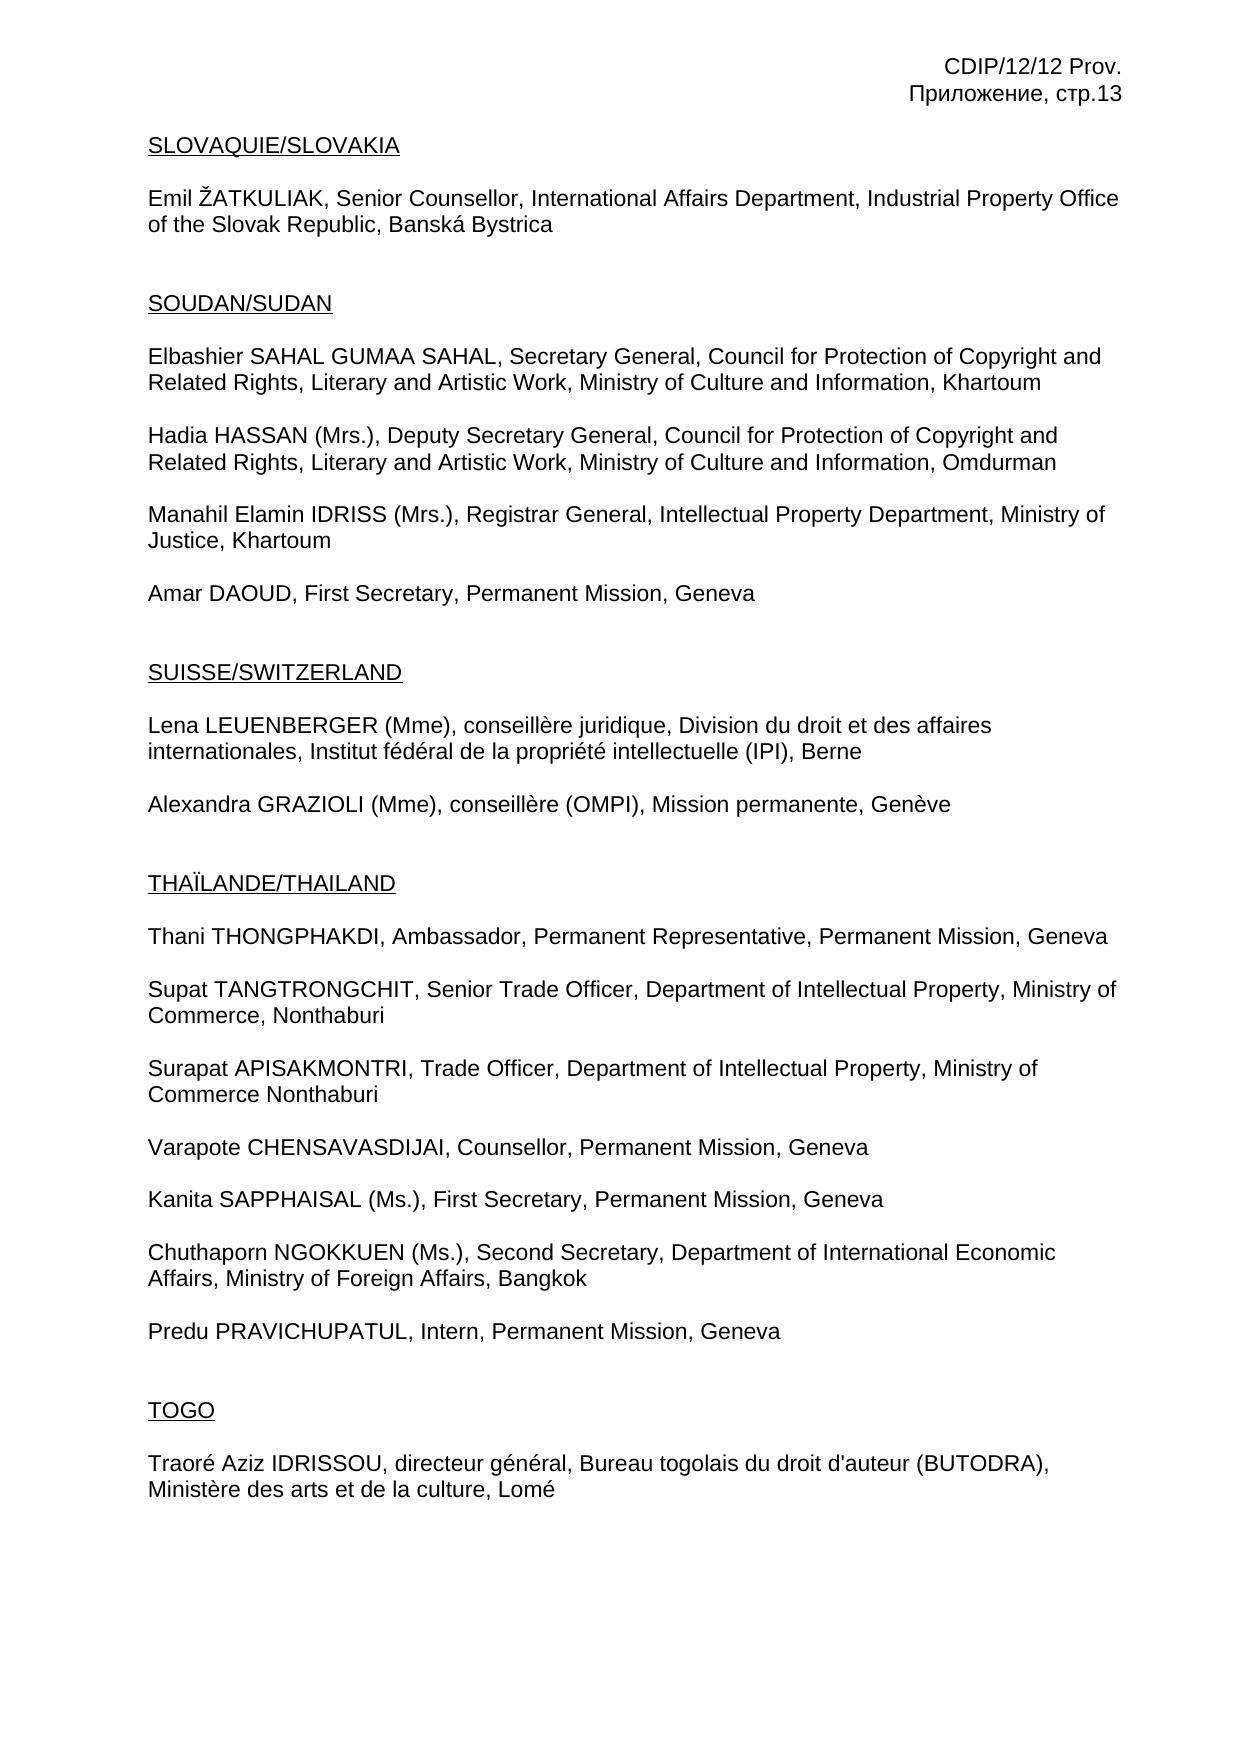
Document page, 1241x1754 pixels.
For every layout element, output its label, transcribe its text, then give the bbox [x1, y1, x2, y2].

text Amar DAOUD, First Secretary, Permanent Mission, Geneva [148, 580, 1122, 607]
text Varapote CHENSAVASDIJAI, Counsellor, Permanent Mission, Geneva [148, 1134, 1122, 1160]
text Predu PRAVICHUPATUL, Intern, Permanent Mission, Geneva [148, 1318, 1122, 1344]
text SUISSE/SWITZERLAND [148, 659, 1122, 686]
text Kanita SAPPHAISAL (Ms.), First Secretary, Permanent Mission, Geneva [148, 1186, 1122, 1213]
text Alexandra GRAZIOLI (Mme), conseillère (OMPI), Mission permanente, Genève [148, 791, 1122, 817]
text Manahil Elamin IDRISS (Mrs.), Registrar General, Intellectual Property Department, Ministry of Justice, Khartoum [148, 501, 1122, 554]
text SLOVAQUIE/SLOVAKIA [148, 132, 1122, 158]
text Supat TANGTRONGCHIT, Senior Trade Officer, Department of Intellectual Property, Ministry of Commerce, Nonthaburi [148, 976, 1122, 1028]
text Hadia HASSAN (Mrs.), Deputy Secretary General, Council for Protection of Copyright and Related Rights, Literary and Artistic Work, Ministry of Culture and Information, Omdurman [148, 422, 1122, 475]
text SOUDAN/SUDAN [148, 290, 1122, 317]
text Thani THONGPHAKDI, Ambassador, Permanent Representative, Permanent Mission, Geneva [148, 923, 1122, 949]
text TOGO [148, 1397, 1122, 1423]
text THAÏLANDE/THAILAND [148, 870, 1122, 896]
text Traoré Aziz IDRISSOU, directeur général, Bureau togolais du droit d'auteur (BUTODRA), Ministère des arts et de la culture, Lomé [148, 1450, 1122, 1503]
text Elbashier SAHAL GUMAA SAHAL, Secretary General, Council for Protection of Copyright and Related Rights, Literary and Artistic Work, Ministry of Culture and Information, Khartoum [148, 343, 1122, 396]
text Lena LEUENBERGER (Mme), conseillère juridique, Division du droit et des affaires internationales, Institut fédéral de la propriété intellectuelle (IPI), Berne [148, 712, 1122, 765]
text Emil ŽATKULIAK, Senior Counsellor, International Affairs Department, Industrial Property Office of the Slovak Republic, Banská Bystrica [148, 185, 1122, 238]
text Chuthaporn NGOKKUEN (Ms.), Second Secretary, Department of International Economic Affairs, Ministry of Foreign Affairs, Bangkok [148, 1239, 1122, 1292]
text Surapat APISAKMONTRI, Trade Officer, Department of Intellectual Property, Ministry of Commerce Nonthaburi [148, 1054, 1122, 1107]
